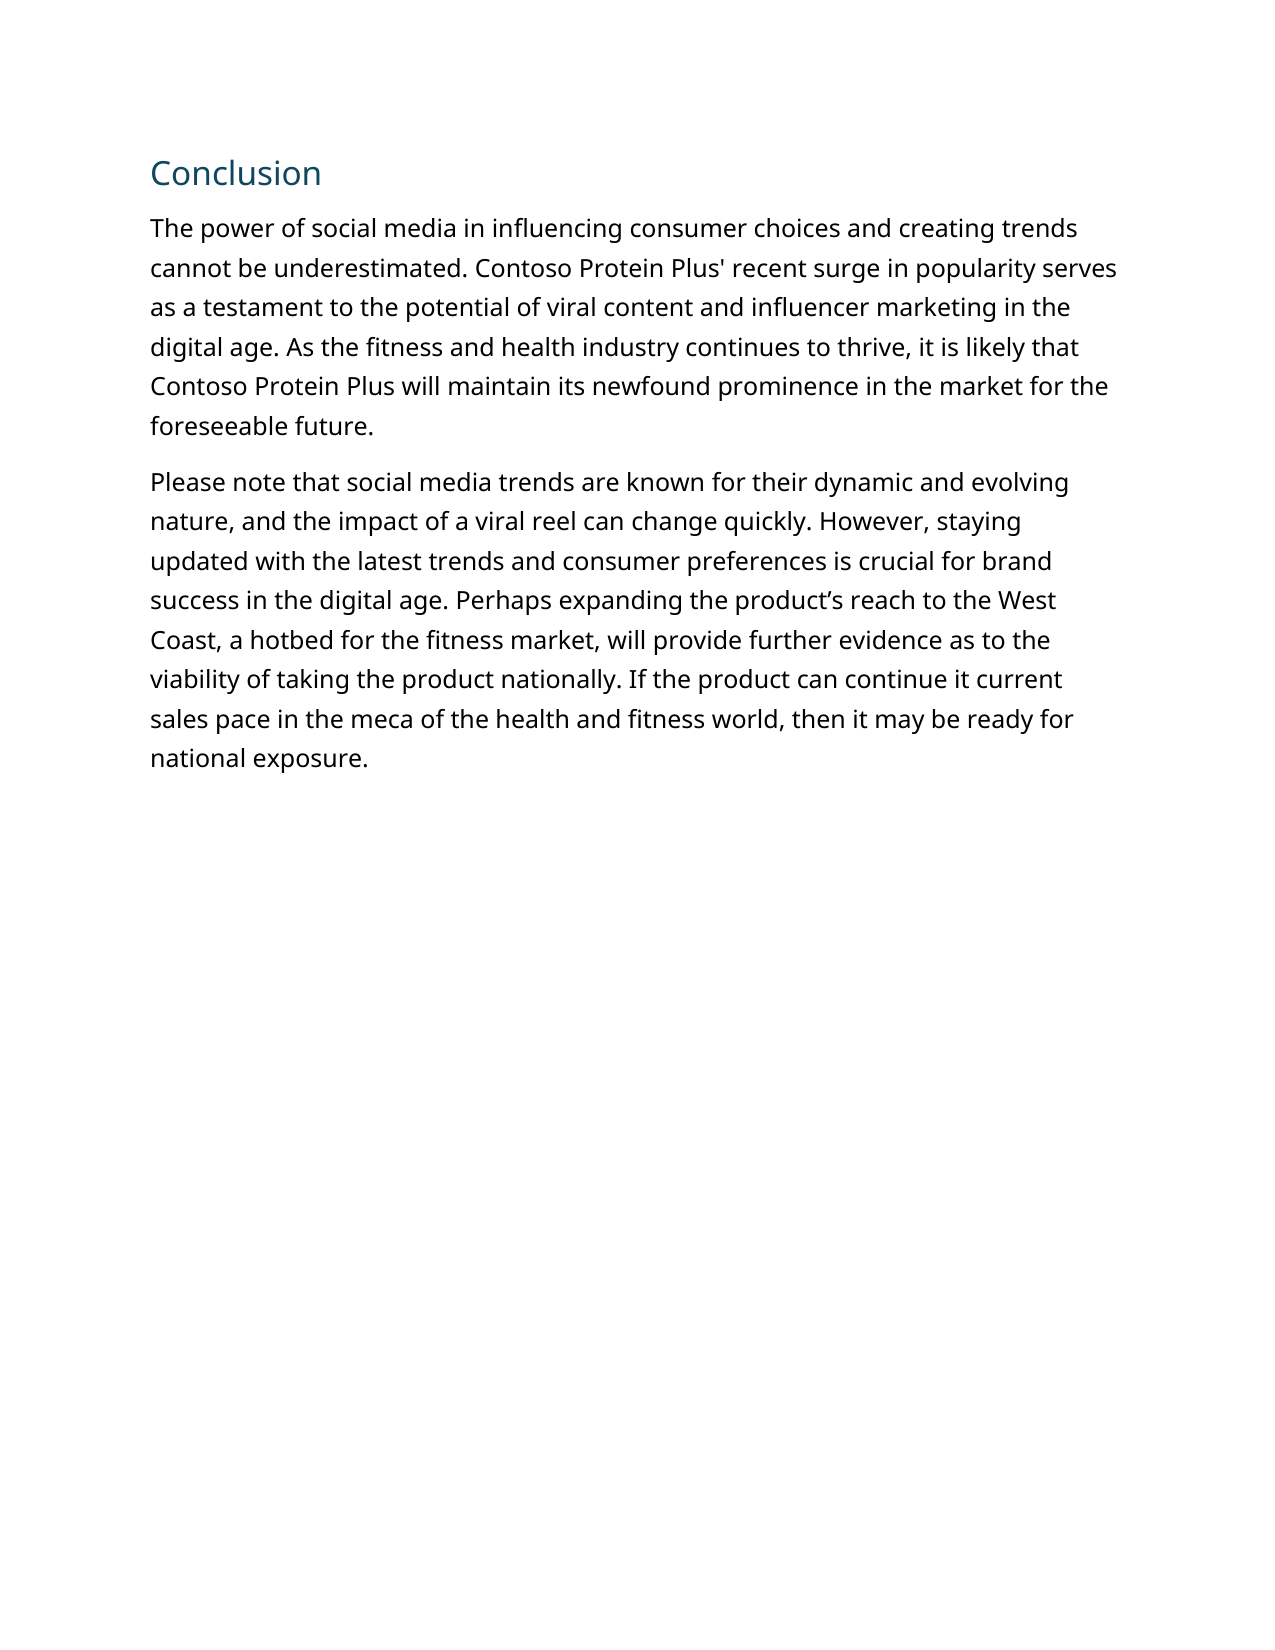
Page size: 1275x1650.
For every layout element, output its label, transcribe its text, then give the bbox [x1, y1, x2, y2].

subtitle Conclusion [150, 150, 1125, 195]
text The power of social media in influencing consumer choices and creating trends cannot be underestimated. Contoso Protein Plus' recent surge in popularity serves as a testament to the potential of viral content and influencer marketing in the digital age. As the fitness and health industry continues to thrive, it is likely that Contoso Protein Plus will maintain its newfound prominence in the market for the foreseeable future. [150, 211, 1125, 442]
text Please note that social media trends are known for their dynamic and evolving nature, and the impact of a viral reel can change quickly. However, staying updated with the latest trends and consumer preferences is crucial for brand success in the digital age. Perhaps expanding the product’s reach to the West Coast, a hotbed for the fitness market, will provide further evidence as to the viability of taking the product nationally. If the product can continue it current sales pace in the meca of the health and fitness world, then it may be ready for national exposure. [150, 464, 1125, 775]
